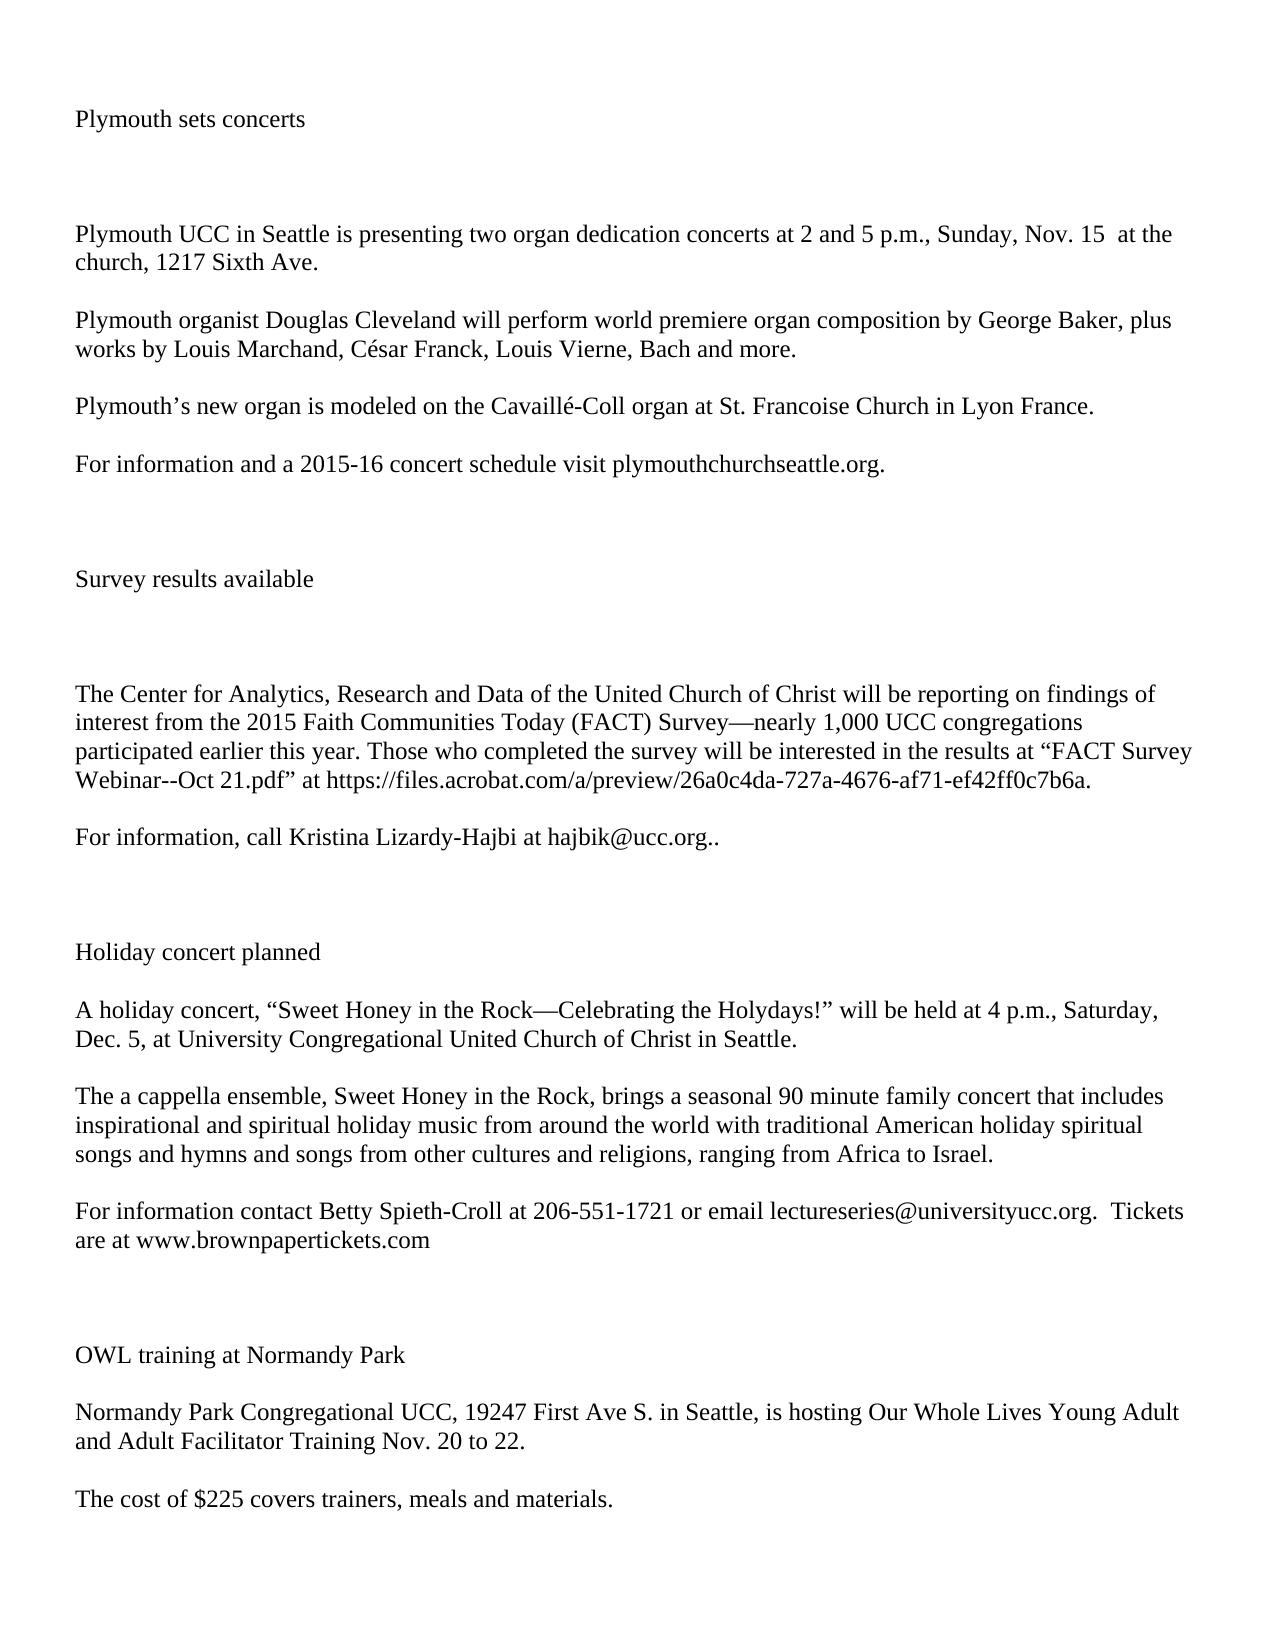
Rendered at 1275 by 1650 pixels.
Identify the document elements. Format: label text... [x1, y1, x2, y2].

text Plymouth sets concerts [75, 104, 1200, 132]
text The a cappella ensemble, Sweet Honey in the Rock, brings a seasonal 90 minute family concert that includes inspirational and spiritual holiday music from around the world with traditional American holiday spiritual songs and hymns and songs from other cultures and religions, ranging from Africa to Israel. [75, 1081, 1200, 1167]
text Holiday concert planned [75, 937, 1200, 966]
text Plymouth UCC in Seattle is presenting two organ dedication concerts at 2 and 5 p.m., Sunday, Nov. 15 at the church, 1217 Sixth Ave. [75, 219, 1200, 276]
text Plymouth organist Douglas Cleveland will perform world premiere organ composition by George Baker, plus works by Louis Marchand, César Franck, Louis Vierne, Bach and more. [75, 305, 1200, 362]
text Survey results available [75, 564, 1200, 592]
text A holiday concert, “Sweet Honey in the Rock—Celebrating the Holydays!” will be held at 4 p.m., Saturday, Dec. 5, at University Congregational United Church of Christ in Seattle. [75, 995, 1200, 1052]
text The cost of $225 covers trainers, meals and materials. [75, 1484, 1200, 1512]
text For information contact Betty Spieth-Croll at 206-551-1721 or email lectureseries@universityucc.org. Tickets are at www.brownpapertickets.com [75, 1196, 1200, 1254]
text OWL training at Normandy Park [75, 1340, 1200, 1369]
text For information, call Kristina Lizardy-Hajbi at hajbik@ucc.org.. [75, 822, 1200, 851]
text Plymouth’s new organ is modeled on the Cavaillé-Coll organ at St. Francoise Church in Lyon France. [75, 391, 1200, 420]
text For information and a 2015-16 concert schedule visit plymouthchurchseattle.org. [75, 449, 1200, 477]
text Normandy Park Congregational UCC, 19247 First Ave S. in Seattle, is hosting Our Whole Lives Young Adult and Adult Facilitator Training Nov. 20 to 22. [75, 1397, 1200, 1455]
text The Center for Analytics, Research and Data of the United Church of Christ will be reporting on findings of interest from the 2015 Faith Communities Today (FACT) Survey—nearly 1,000 UCC congregations participated earlier this year. Those who completed the survey will be interested in the results at “FACT Survey Webinar--Oct 21.pdf” at https://files.acrobat.com/a/preview/26a0c4da-727a-4676-af71-ef42ff0c7b6a. [75, 679, 1200, 794]
